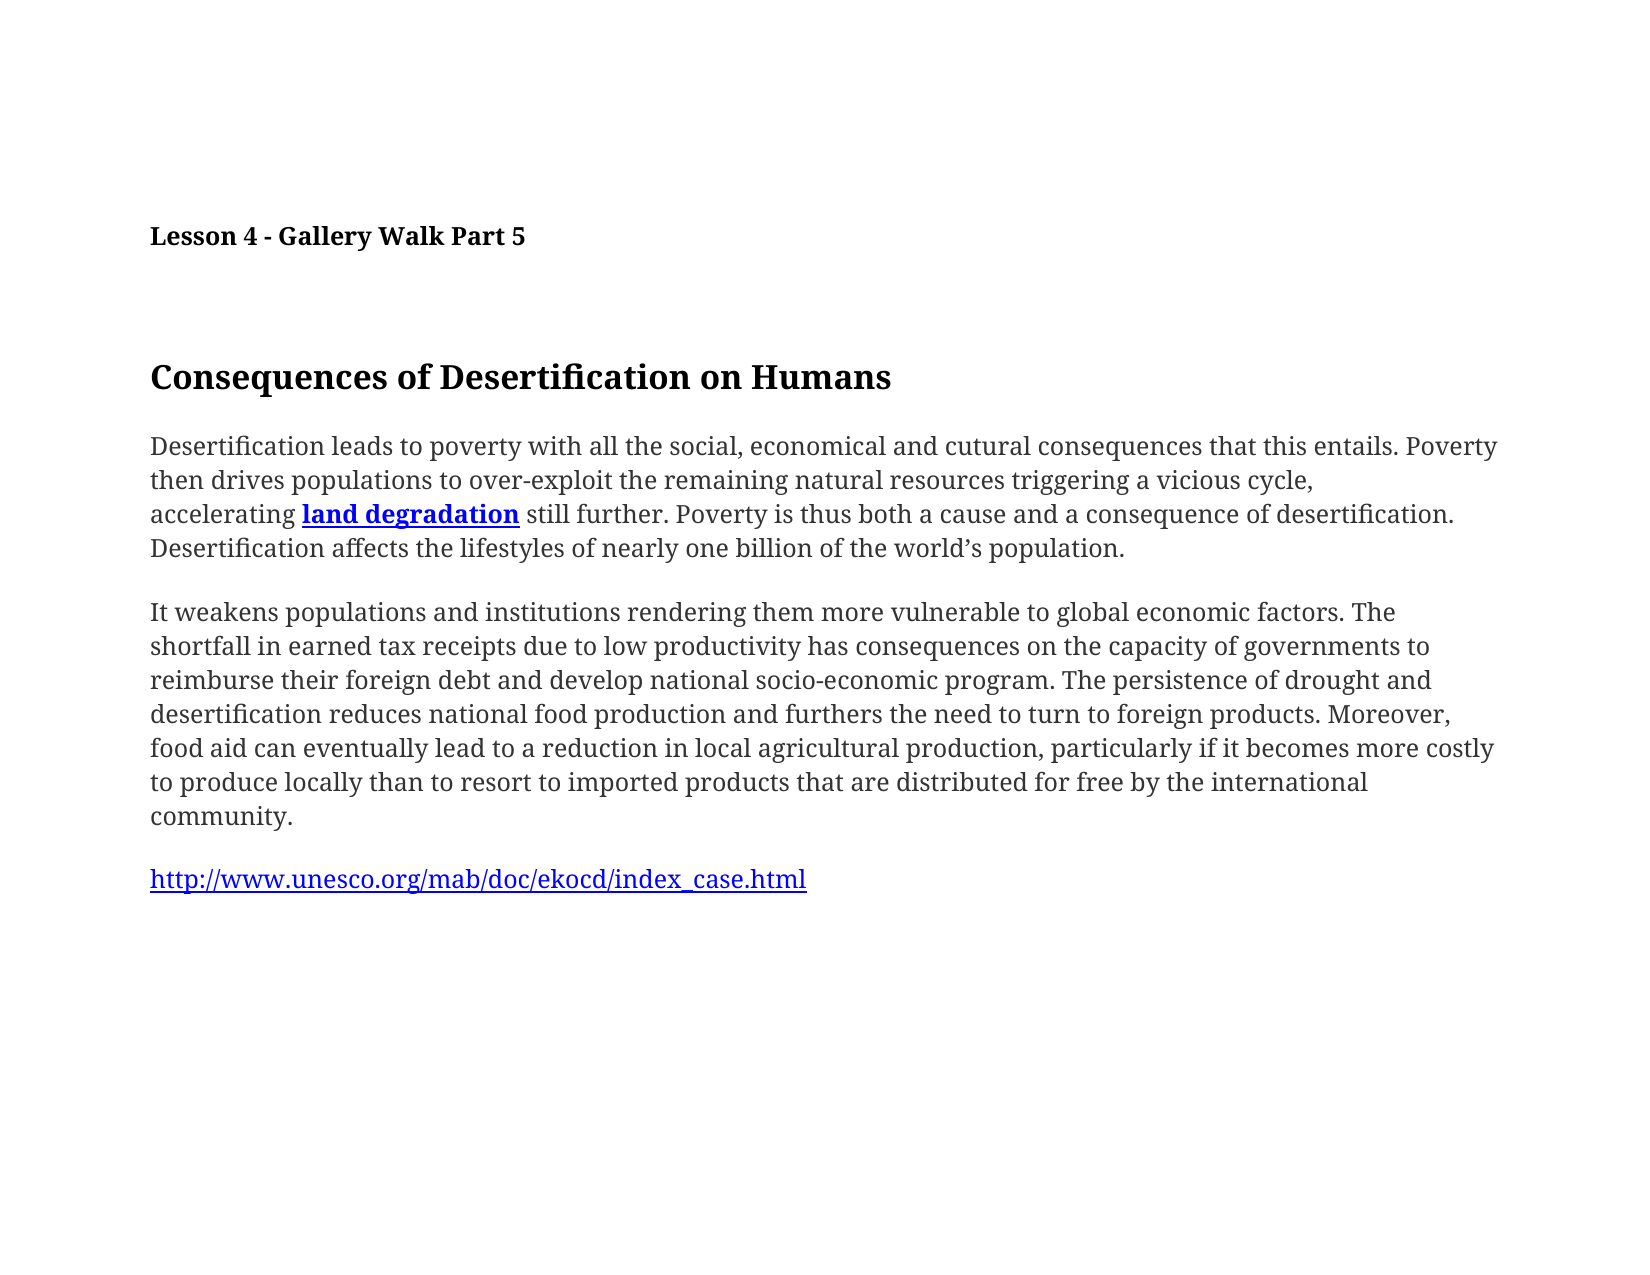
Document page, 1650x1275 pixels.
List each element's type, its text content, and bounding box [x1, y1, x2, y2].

text Consequences of Desertification on Humans [150, 354, 1500, 400]
text Desertification leads to poverty with all the social, economical and cutural consequences that this entails. Poverty then drives populations to over-exploit the remaining natural resources triggering a vicious cycle, accelerating land degradation still further. Poverty is thus both a cause and a consequence of desertification. Desertification affects the lifestyles of nearly one billion of the world’s population. [150, 429, 1500, 565]
text It weakens populations and institutions rendering them more vulnerable to global economic factors. The shortfall in earned tax receipts due to low productivity has consequences on the capacity of governments to reimburse their foreign debt and develop national socio-economic program. The persistence of drought and desertification reduces national food production and furthers the need to turn to foreign products. Moreover, food aid can eventually lead to a reduction in local agricultural production, particularly if it becomes more costly to produce locally than to resort to imported products that are distributed for free by the international community. [150, 594, 1500, 833]
text http://www.unesco.org/mab/doc/ekocd/index_case.html [150, 862, 1500, 896]
text Lesson 4 - Gallery Walk Part 5 [150, 218, 1500, 252]
